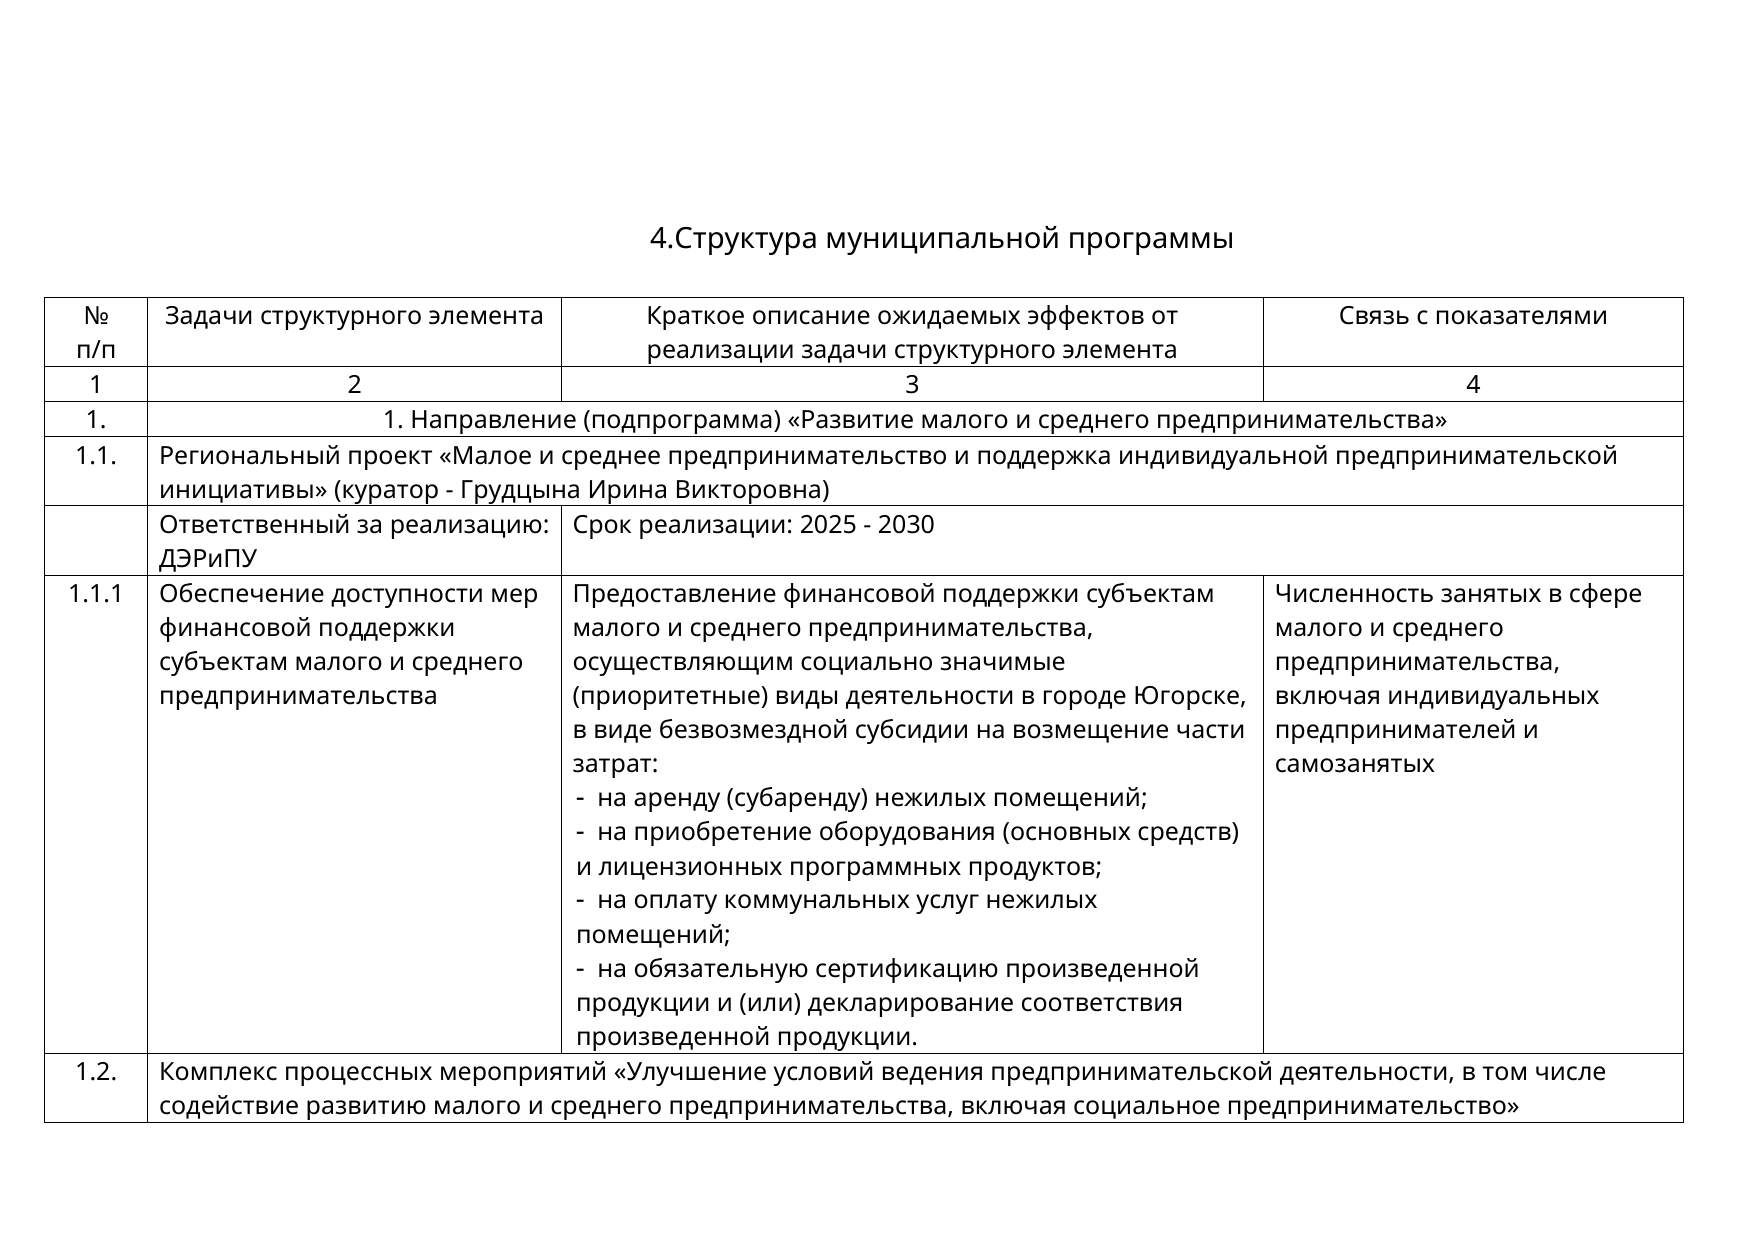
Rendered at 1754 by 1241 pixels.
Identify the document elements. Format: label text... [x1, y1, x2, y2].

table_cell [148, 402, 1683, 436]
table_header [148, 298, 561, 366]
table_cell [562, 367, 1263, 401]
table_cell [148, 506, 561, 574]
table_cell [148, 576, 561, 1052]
subtitle 4.Структура муниципальной программы [650, 217, 1636, 257]
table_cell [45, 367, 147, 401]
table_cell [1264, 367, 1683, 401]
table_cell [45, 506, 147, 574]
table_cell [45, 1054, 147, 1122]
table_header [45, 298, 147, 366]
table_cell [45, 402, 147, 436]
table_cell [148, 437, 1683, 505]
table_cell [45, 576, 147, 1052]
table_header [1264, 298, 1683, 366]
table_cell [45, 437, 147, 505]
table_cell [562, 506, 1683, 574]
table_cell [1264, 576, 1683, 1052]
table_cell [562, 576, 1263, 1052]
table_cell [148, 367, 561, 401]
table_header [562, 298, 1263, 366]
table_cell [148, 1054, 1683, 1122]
